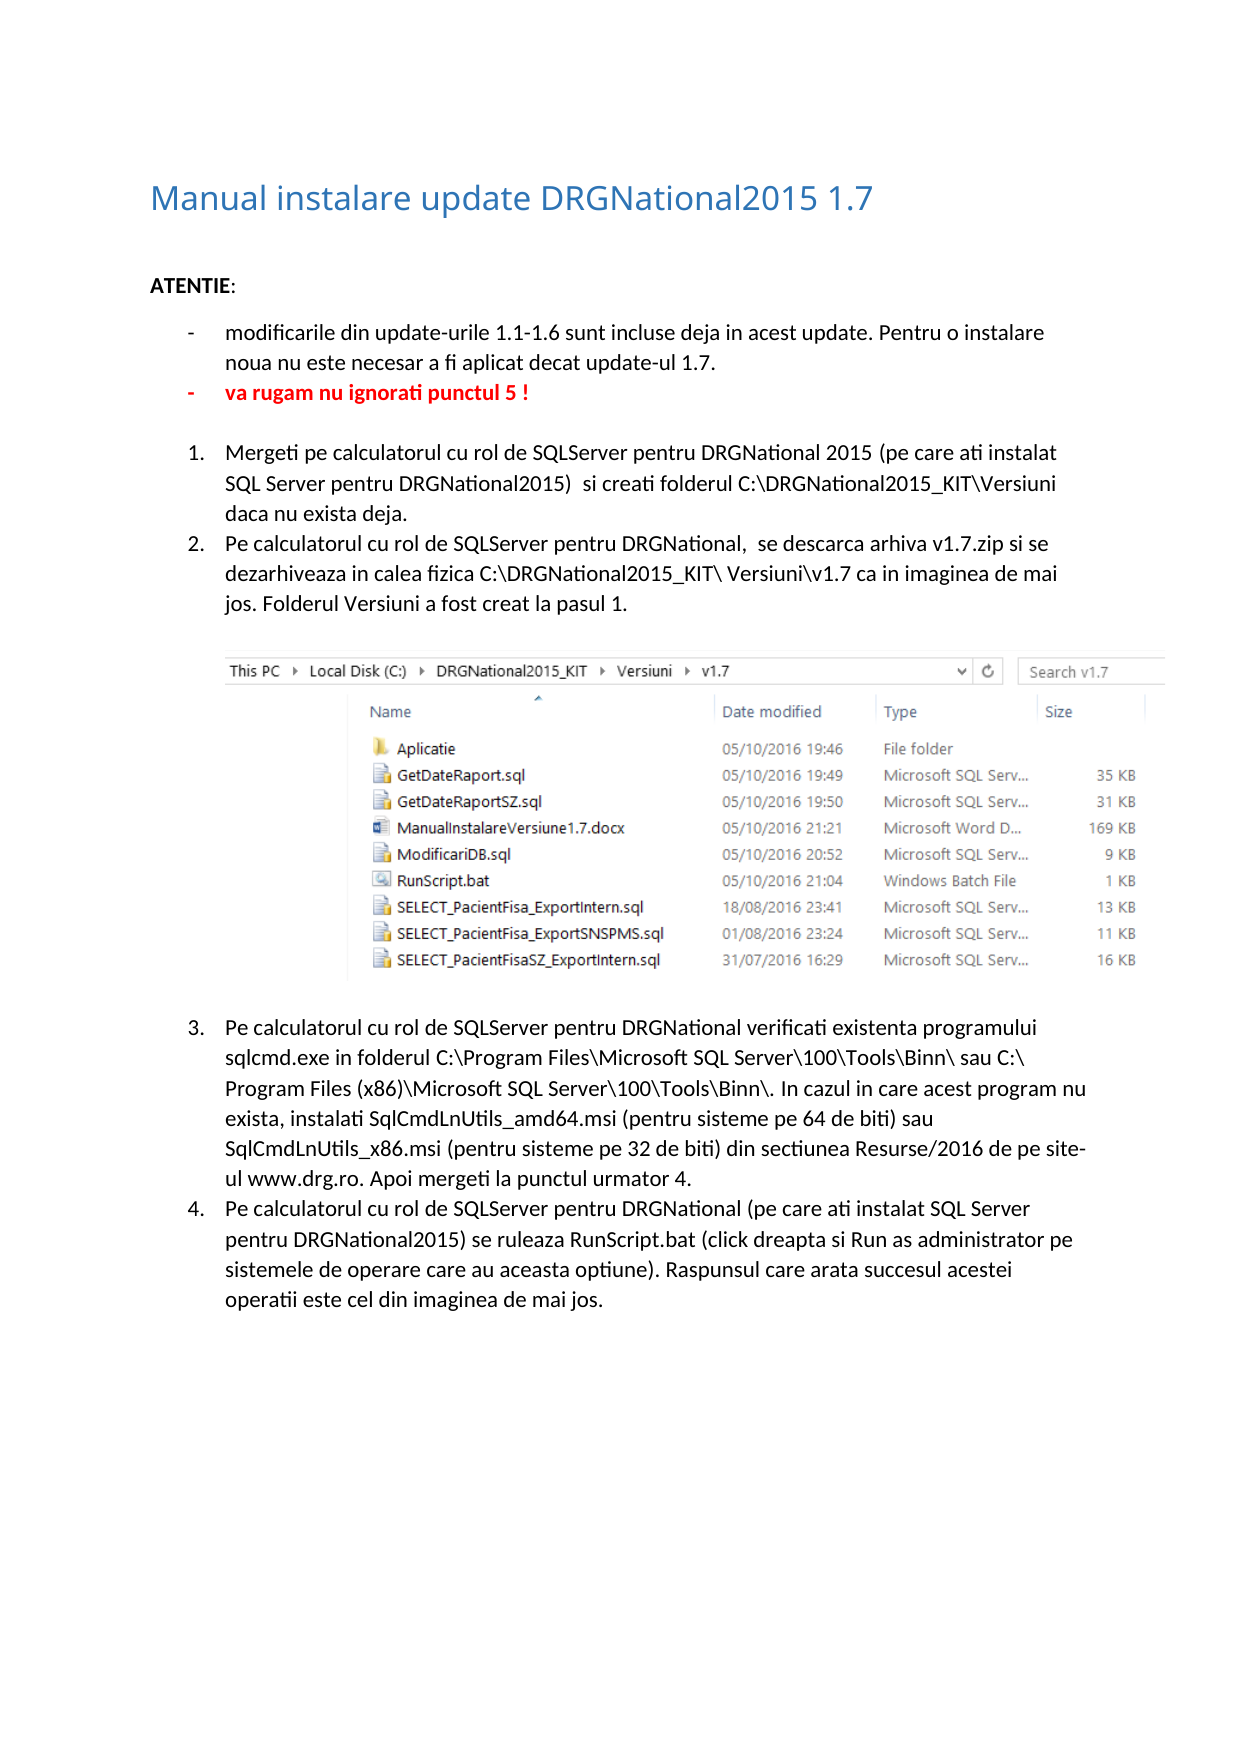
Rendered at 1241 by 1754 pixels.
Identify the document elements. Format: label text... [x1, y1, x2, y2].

subtitle Manual instalare update DRGNational2015 1.7 [150, 175, 1090, 220]
text ATENTIE: [150, 271, 1090, 299]
list Pe calculatorul cu rol de SQLServer pentru DRGNational, se descarca arhiva v1.7.zip si se dezarhiveaza in calea fizica C:\DRGNational2015_KIT\ Versiuni\v1.7 ca in imaginea de mai jos. Folderul Versiuni a fost creat la pasul 1. [187, 529, 1090, 618]
picture [225, 650, 1166, 981]
list va rugam nu ignorati punctul 5 ! [187, 378, 1090, 406]
list Pe calculatorul cu rol de SQLServer pentru DRGNational (pe care ati instalat SQL Server pentru DRGNational2015) se ruleaza RunScript.bat (click dreapta si Run as administrator pe sistemele de operare care au aceasta optiune). Raspunsul care arata succesul acestei operatii este cel din imaginea de mai jos. [187, 1194, 1090, 1313]
list Mergeti pe calculatorul cu rol de SQLServer pentru DRGNational 2015 (pe care ati instalat SQL Server pentru DRGNational2015) si creati folderul C:\DRGNational2015_KIT\Versiuni daca nu exista deja. [187, 438, 1090, 527]
list modificarile din update-urile 1.1-1.6 sunt incluse deja in acest update. Pentru o instalare noua nu este necesar a fi aplicat decat update-ul 1.7. [187, 318, 1090, 376]
list Pe calculatorul cu rol de SQLServer pentru DRGNational verificati existenta programului sqlcmd.exe in folderul C:\Program Files\Microsoft SQL Server\100\Tools\Binn\ sau C:\Program Files (x86)\Microsoft SQL Server\100\Tools\Binn\. In cazul in care acest program nu exista, instalati SqlCmdLnUtils_amd64.msi (pentru sisteme pe 64 de biti) sau SqlCmdLnUtils_x86.msi (pentru sisteme pe 32 de biti) din sectiunea Resurse/2016 de pe site-ul www.drg.ro. Apoi mergeti la punctul urmator 4. [187, 1013, 1090, 1192]
